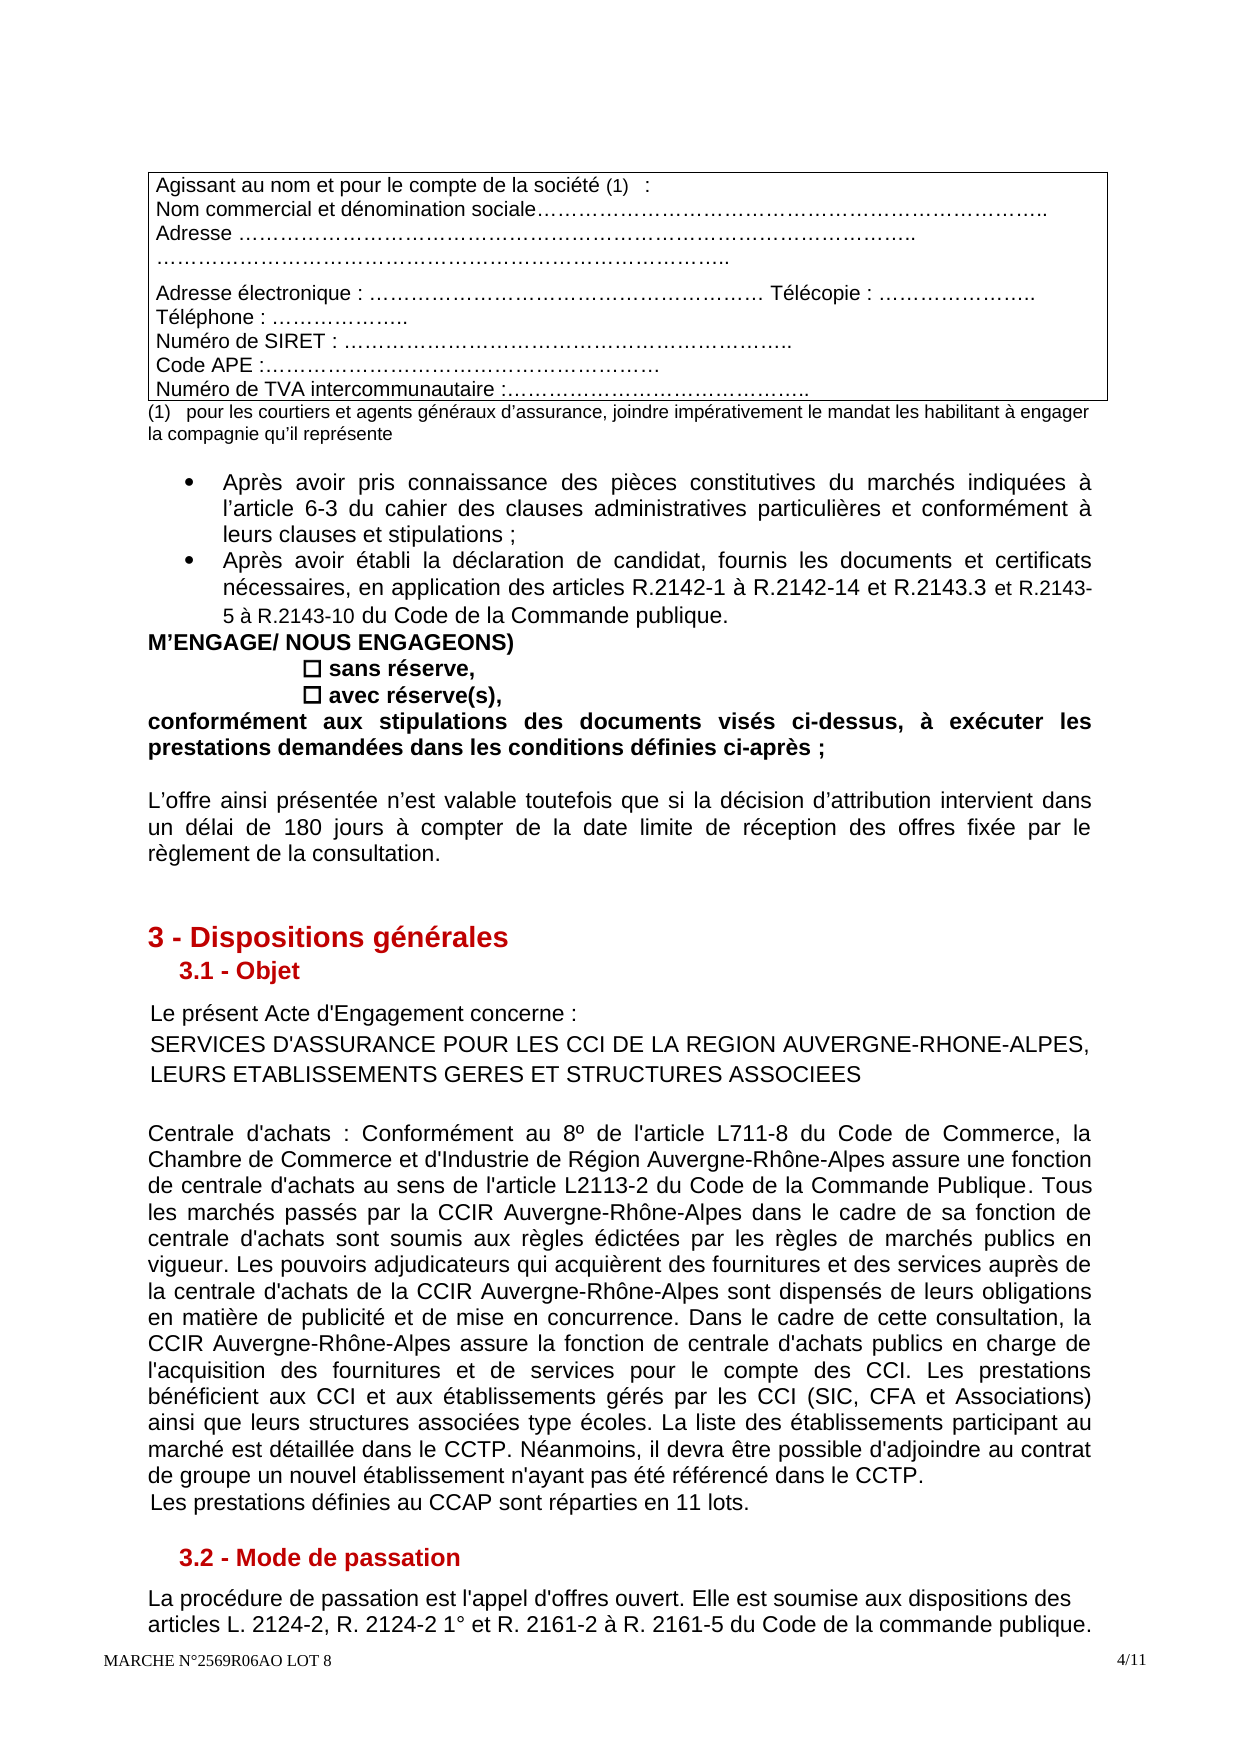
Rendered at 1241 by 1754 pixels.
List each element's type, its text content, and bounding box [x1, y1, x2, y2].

subtitle Après avoir pris connaissance des pièces constitutives du marchés indiquées à l’article 6-3 du cahier des clauses administratives particulières et conformément à leurs clauses et stipulations ; [185, 468, 1092, 547]
text Les prestations définies au CCAP sont réparties en 11 lots. [150, 1488, 1090, 1515]
table_cell Adresse …………………………………………………………………………………….. [149, 221, 1107, 244]
text SERVICES D'ASSURANCE POUR LES CCI DE LA REGION AUVERGNE-RHONE-ALPES, LEURS ETABLISSEMENTS GERES ET STRUCTURES ASSOCIEES [150, 1028, 1090, 1089]
subtitle 3.2 - Mode de passation [179, 1543, 1090, 1572]
subtitle avec réserve(s), [295, 682, 1092, 708]
subtitle sans réserve, [295, 655, 1092, 682]
subtitle 3.1 - Objet [179, 956, 1090, 985]
subtitle Après avoir établi la déclaration de candidat, fournis les documents et certificats nécessaires, en application des articles R.2142-1 à R.2142-14 et R.2143.3 et R.2143-5 à R.2143-10 du Code de la Commande publique. [185, 547, 1092, 629]
table_header Agissant au nom et pour le compte de la société (1) : [149, 173, 1107, 197]
text La procédure de passation est l'appel d'offres ouvert. Elle est soumise aux dispositions des articles L. 2124-2, R. 2124-2 1° et R. 2161-2 à R. 2161-5 du Code de la commande publique. [148, 1584, 1092, 1637]
subtitle M’ENGAGE/ NOUS ENGAGEONS) [148, 629, 1092, 655]
table_cell Nom commercial et dénomination sociale……………………………………………………………….. [149, 197, 1107, 221]
table_cell Adresse électronique : ………………………………………………… Télécopie : ………………….. Téléphone : ……………….. [149, 281, 1107, 328]
table_cell Code APE :………………………………………………… [149, 353, 1107, 376]
text Centrale d'achats : Conformément au 8º de l'article L711-8 du Code de Commerce, la Chambre de Commerce et d'Industrie de Région Auvergne-Rhône-Alpes assure une fonction de centrale d'achats au sens de l'article L2113-2 du Code de la Commande Publique. Tous les marchés passés par la CCIR Auvergne-Rhône-Alpes dans le cadre de sa fonction de centrale d'achats sont soumis aux règles édictées par les règles de marchés publics en vigueur. Les pouvoirs adjudicateurs qui acquièrent des fournitures et des services auprès de la centrale d'achats de la CCIR Auvergne-Rhône-Alpes sont dispensés de leurs obligations en matière de publicité et de mise en concurrence. Dans le cadre de cette consultation, la CCIR Auvergne-Rhône-Alpes assure la fonction de centrale d'achats publics en charge de l'acquisition des fournitures et de services pour le compte des CCI. Les prestations bénéficient aux CCI et aux établissements gérés par les CCI (SIC, CFA et Associations) ainsi que leurs structures associées type écoles. La liste des établissements participant au marché est détaillée dans le CCTP. Néanmoins, il devra être possible d'adjoindre au contrat de groupe un nouvel établissement n'ayant pas été référencé dans le CCTP. [148, 1119, 1092, 1488]
table_cell Numéro de SIRET : ……………………………………………………….. [149, 329, 1107, 352]
text 3 - Dispositions générales [148, 921, 1092, 954]
text Le présent Acte d'Engagement concerne : [150, 997, 1090, 1028]
text L’offre ainsi présentée n’est valable toutefois que si la décision d’attribution intervient dans un délai de 180 jours à compter de la date limite de réception des offres fixée par le règlement de la consultation. [148, 787, 1092, 866]
table_cell Numéro de TVA intercommunautaire :…………………………………….. [149, 376, 1107, 400]
table_cell ……………………………………………………………………….. [149, 245, 1107, 281]
text (1) pour les courtiers et agents généraux d’assurance, joindre impérativement le mandat les habilitant à engager la compagnie qu’il représente [148, 401, 1092, 444]
subtitle conformément aux stipulations des documents visés ci-dessus, à exécuter les prestations demandées dans les conditions définies ci-après ; [148, 708, 1092, 761]
